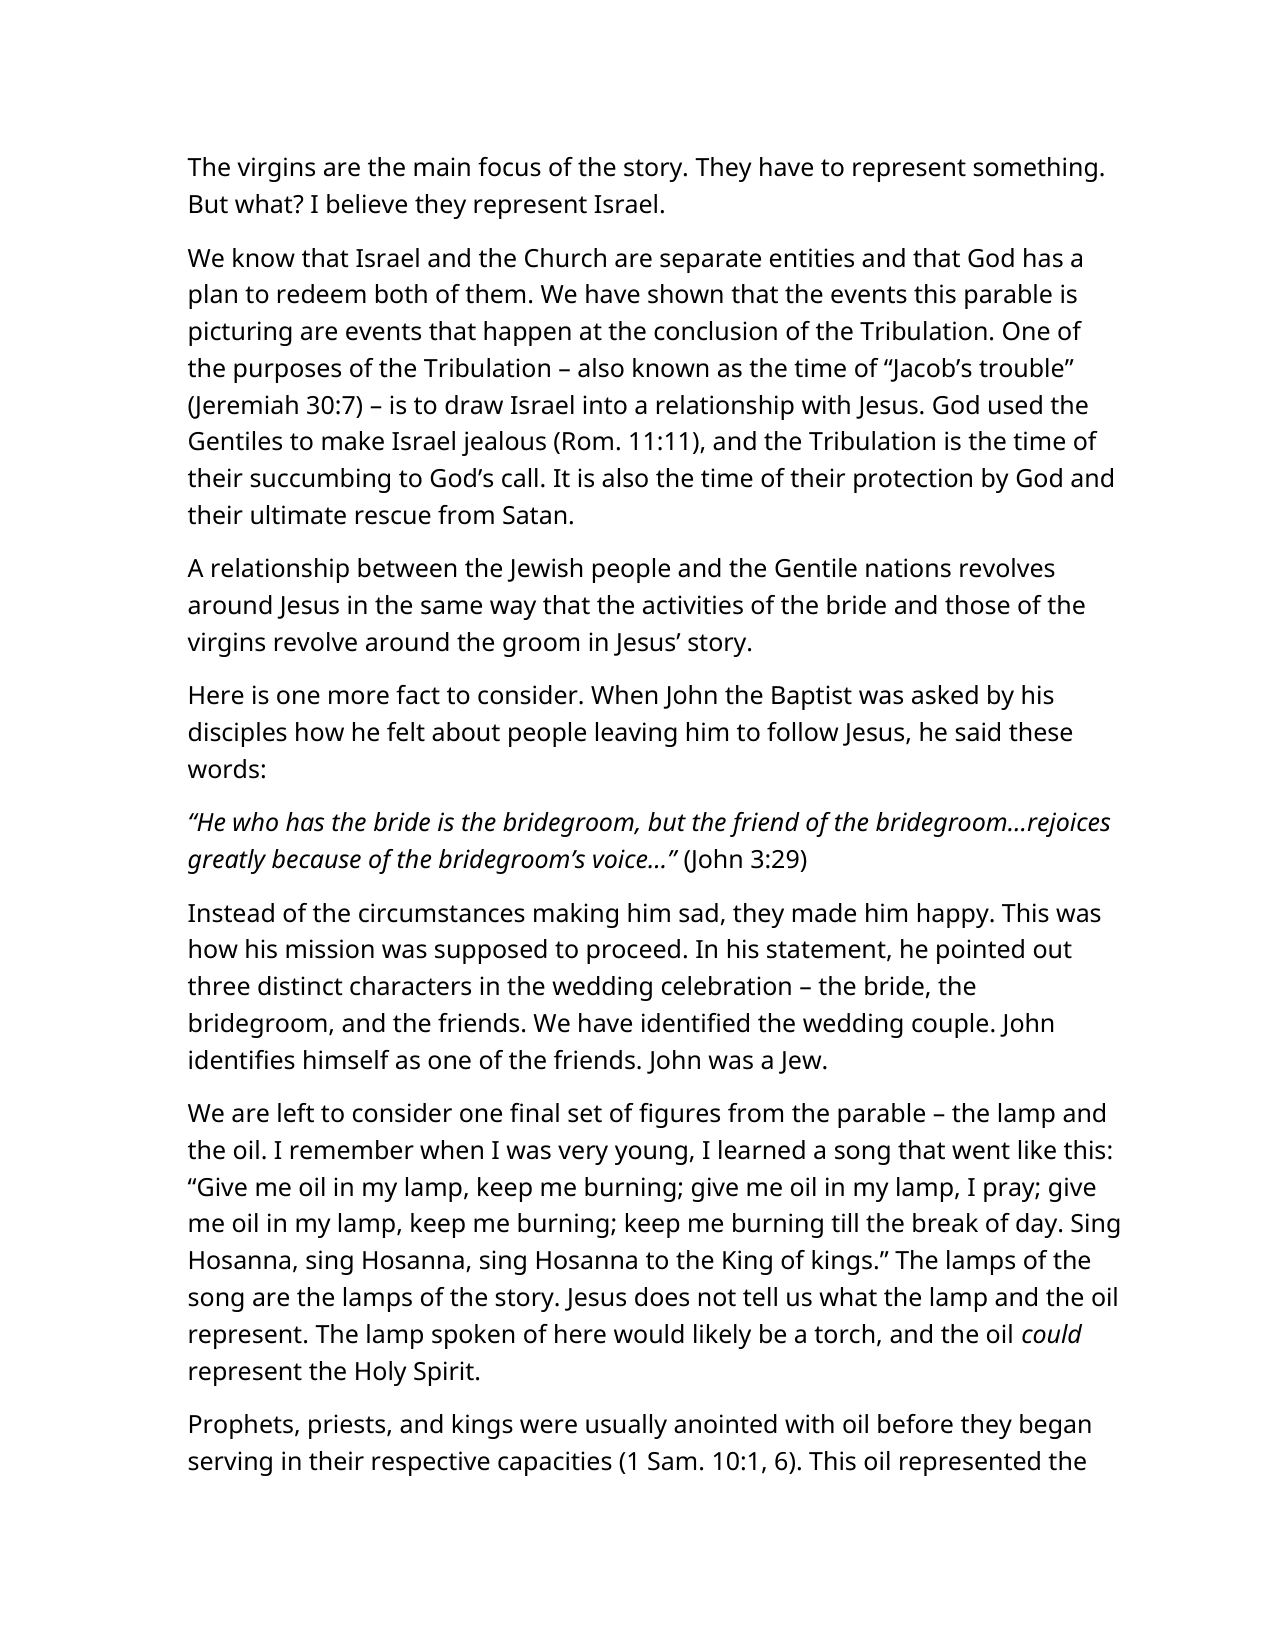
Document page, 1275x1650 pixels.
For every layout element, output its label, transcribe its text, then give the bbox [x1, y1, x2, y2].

text We are left to consider one final set of figures from the parable – the lamp and the oil. I remember when I was very young, I learned a song that went like this: “Give me oil in my lamp, keep me burning; give me oil in my lamp, I pray; give me oil in my lamp, keep me burning; keep me burning till the break of day. Sing Hosanna, sing Hosanna, sing Hosanna to the King of kings.” The lamps of the song are the lamps of the story. Jesus does not tell us what the lamp and the oil represent. The lamp spoken of here would likely be a torch, and the oil could represent the Holy Spirit. [187, 1096, 1125, 1387]
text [187, 1407, 1125, 1477]
text Here is one more fact to consider. When John the Baptist was asked by his disciples how he felt about people leaving him to follow Jesus, he said these words: [187, 678, 1125, 786]
text The virgins are the main focus of the story. They have to represent something. But what? I believe they represent Israel. [187, 150, 1125, 221]
text A relationship between the Jewish people and the Gentile nations revolves around Jesus in the same way that the activities of the bride and those of the virgins revolve around the groom in Jesus’ story. [187, 551, 1125, 659]
text Instead of the circumstances making him sad, they made him happy. This was how his mission was supposed to proceed. In his statement, he pointed out three distinct characters in the wedding celebration – the bride, the bridegroom, and the friends. We have identified the wedding couple. John identifies himself as one of the friends. John was a Jew. [187, 895, 1125, 1076]
text “He who has the bride is the bridegroom, but the friend of the bridegroom…rejoices greatly because of the bridegroom’s voice…” (John 3:29) [187, 805, 1125, 876]
text We know that Israel and the Church are separate entities and that God has a plan to redeem both of them. We have shown that the events this parable is picturing are events that happen at the conclusion of the Tribulation. One of the purposes of the Tribulation – also known as the time of “Jacob’s trouble” (Jeremiah 30:7) – is to draw Israel into a relationship with Jesus. God used the Gentiles to make Israel jealous (Rom. 11:11), and the Tribulation is the time of their succumbing to God’s call. It is also the time of their protection by God and their ultimate rescue from Satan. [187, 240, 1125, 532]
